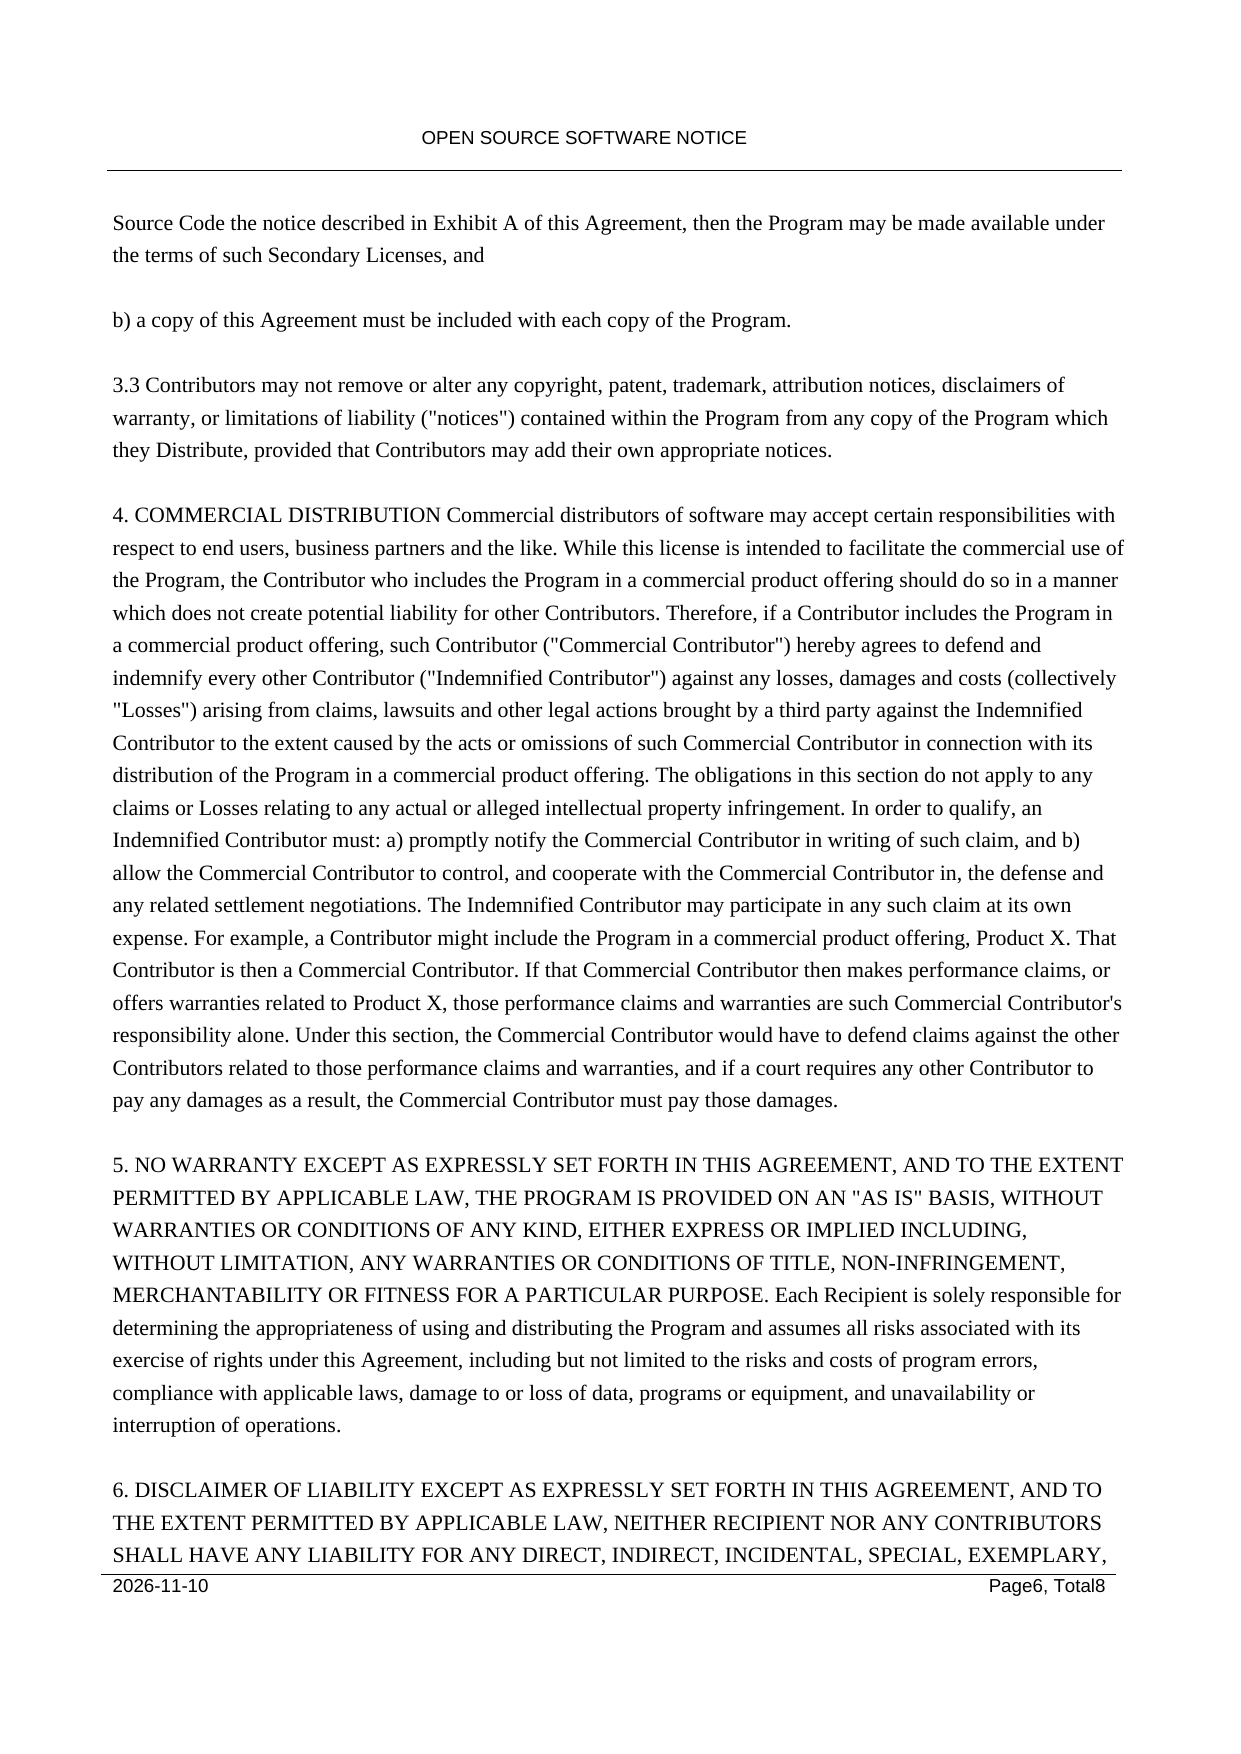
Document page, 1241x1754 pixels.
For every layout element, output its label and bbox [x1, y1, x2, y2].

text [112, 206, 1128, 1571]
